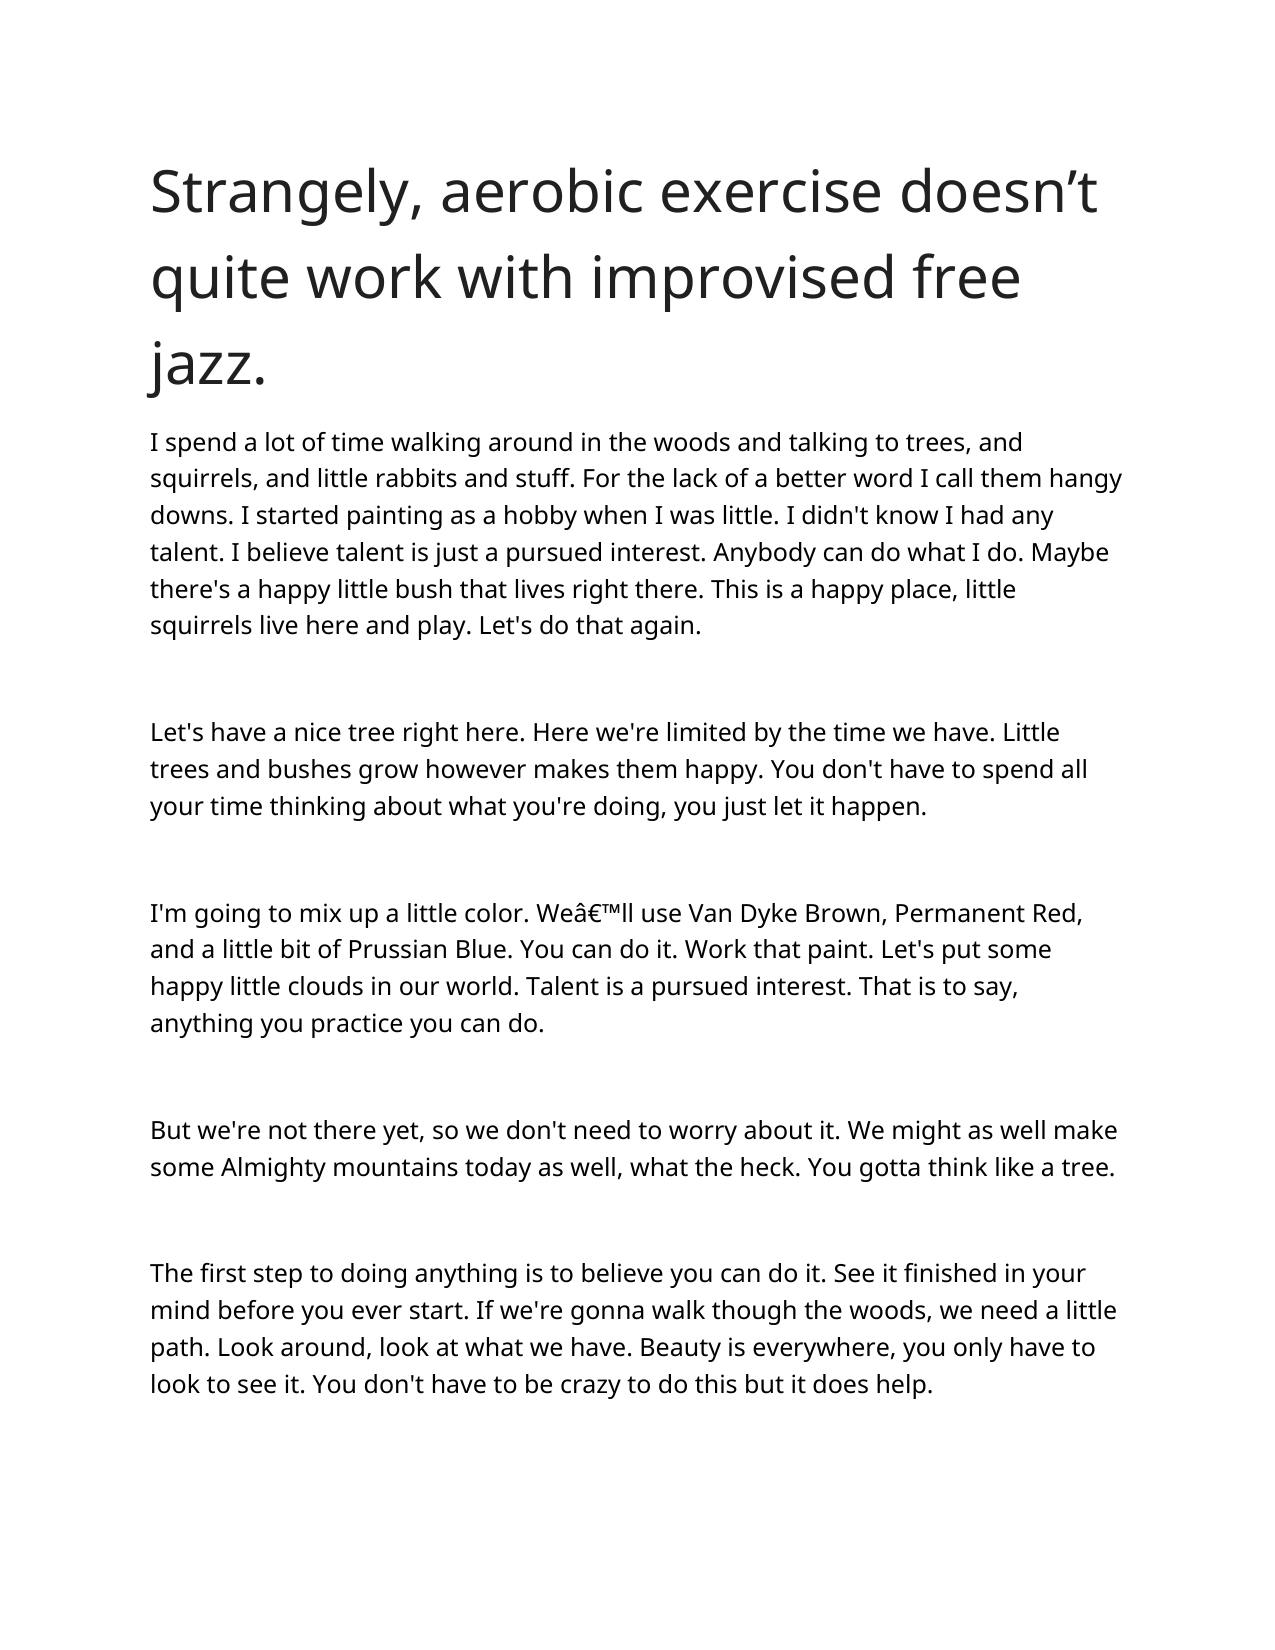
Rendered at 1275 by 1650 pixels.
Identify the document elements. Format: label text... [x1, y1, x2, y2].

text I'm going to mix up a little color. Weâ€™ll use Van Dyke Brown, Permanent Red, and a little bit of Prussian Blue. You can do it. Work that paint. Let's put some happy little clouds in our world. Talent is a pursued interest. That is to say, anything you practice you can do. [150, 895, 1125, 1040]
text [150, 150, 1125, 401]
text The first step to doing anything is to believe you can do it. See it finished in your mind before you ever start. If we're gonna walk though the woods, we need a little path. Look around, look at what we have. Beauty is everywhere, you only have to look to see it. You don't have to be crazy to do this but it does help. [150, 1256, 1125, 1401]
text But we're not there yet, so we don't need to worry about it. We might as well make some Almighty mountains today as well, what the heck. You gotta think like a tree. [150, 1112, 1125, 1183]
text Let's have a nice tree right here. Here we're limited by the time we have. Little trees and bushes grow however makes them happy. You don't have to spend all your time thinking about what you're doing, you just let it happen. [150, 715, 1125, 822]
text I spend a lot of time walking around in the woods and talking to trees, and squirrels, and little rabbits and stuff. For the lack of a better word I call them hangy downs. I started painting as a hobby when I was little. I didn't know I had any talent. I believe talent is just a pursued interest. Anybody can do what I do. Maybe there's a happy little bush that lives right there. This is a happy place, little squirrels live here and play. Let's do that again. [150, 424, 1125, 642]
